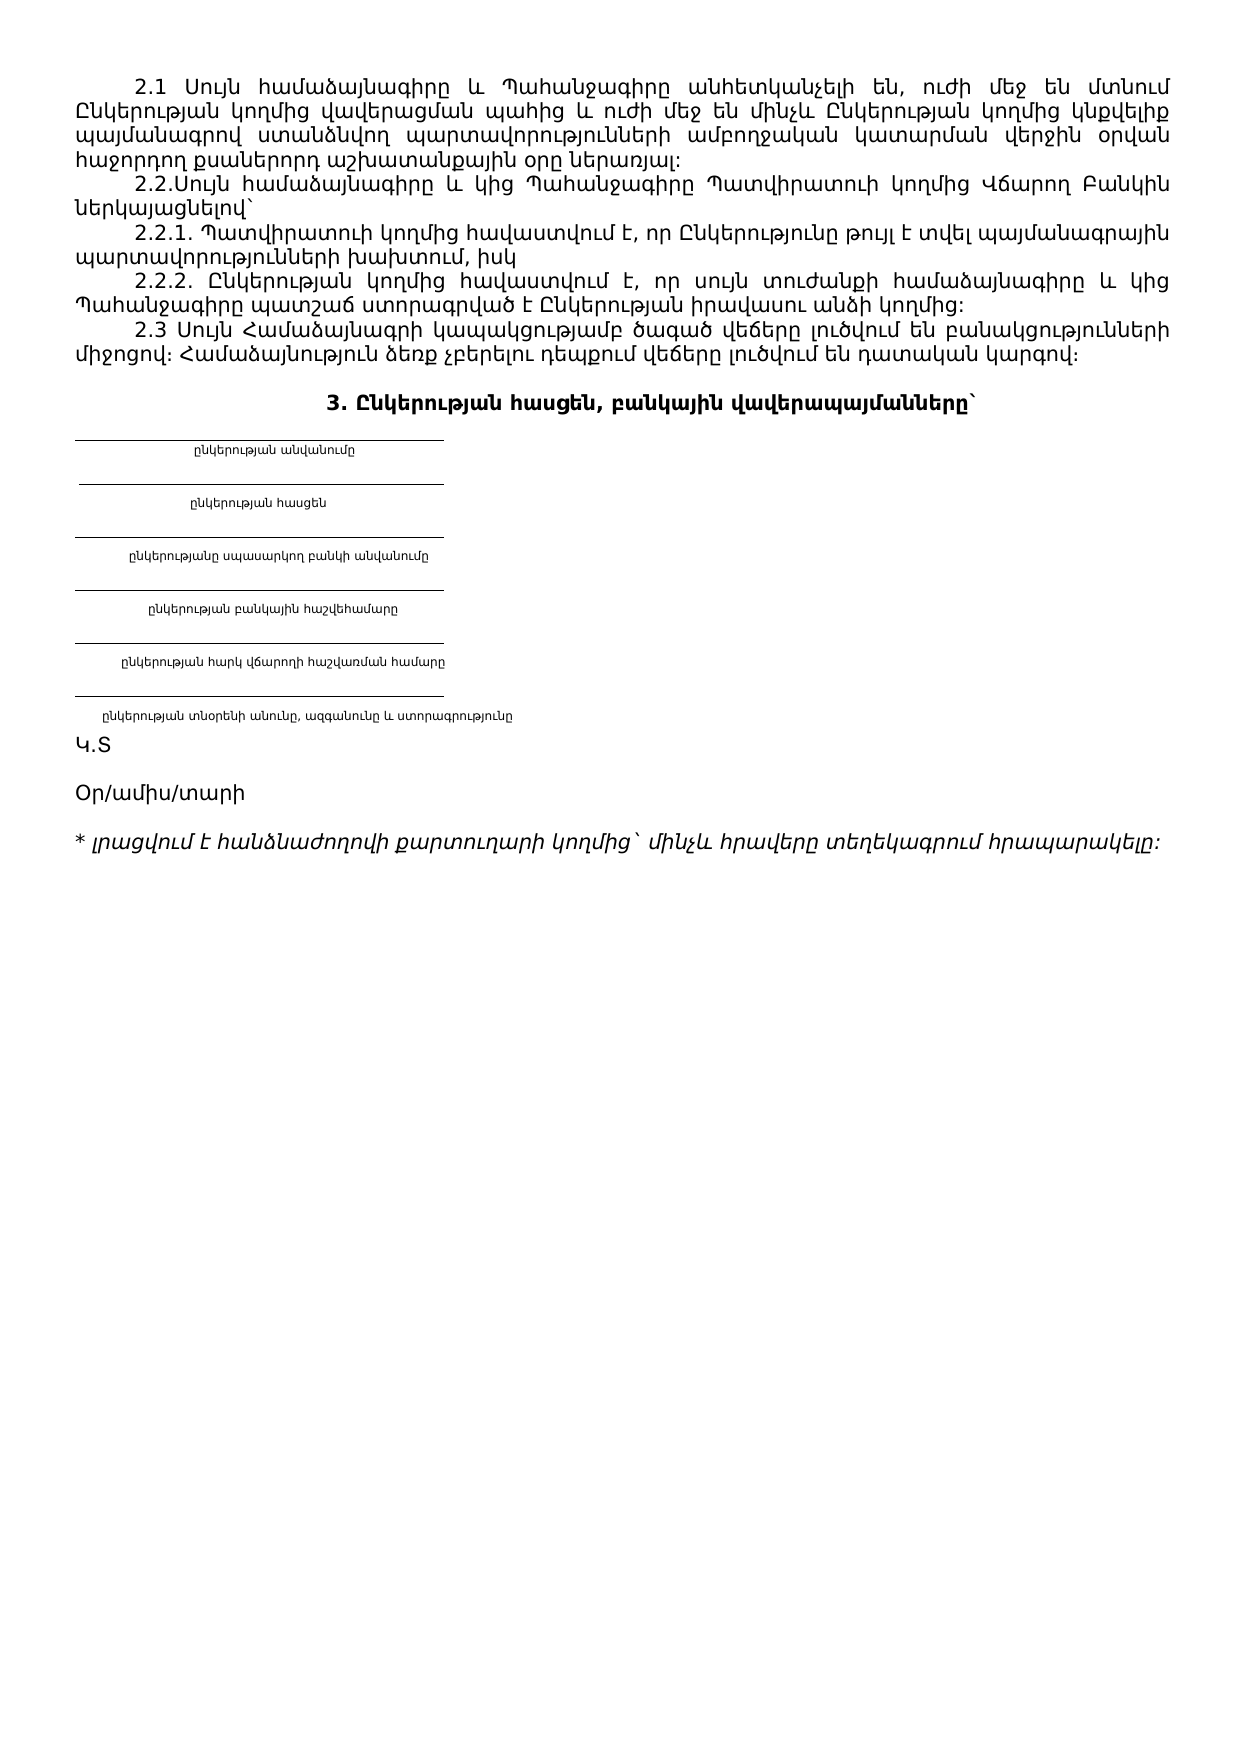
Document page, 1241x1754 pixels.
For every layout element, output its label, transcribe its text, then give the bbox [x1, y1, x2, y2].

text 3. Ընկերության հասցեն, բանկային վավերապայմանները` [75, 391, 1171, 415]
text 2.1 Սույն համաձայնագիրը և Պահանջագիրը անհետկանչելի են, ուժի մեջ են մտնում Ընկերության կողմից վավերացման պահից և ուժի մեջ են մինչև Ընկերության կողմից կնքվելիք պայմանագրով ստանձնվող պարտավորությունների ամբողջական կատարման վերջին օրվան հաջորդող քսաներորդ աշխատանքային օրը ներառյալ: [75, 75, 1171, 172]
text 2.2.1. Պատվիրատուի կողմից հավաստվում է, որ Ընկերությունը թույլ է տվել պայմանագրային պարտավորությունների խախտում, իսկ [75, 221, 1171, 269]
text ընկերության տնօրենի անունը, ազգանունը և ստորագրությունը [75, 709, 1171, 733]
text Օր/ամիս/տարի [75, 781, 1171, 806]
text * լրացվում է հանձնաժողովի քարտուղարի կողմից` մինչև հրավերը տեղեկագրում հրապարակելը: [75, 830, 1171, 854]
text ընկերության հարկ վճարողի հաշվառման համարը [75, 656, 1171, 680]
text ընկերության հասցեն [75, 497, 1171, 521]
text 2.2.2. Ընկերության կողմից հավաստվում է, որ սույն տուժանքի համաձայնագիրը և կից Պահանջագիրը պատշաճ ստորագրված է Ընկերության իրավասու անձի կողմից: [75, 269, 1171, 318]
text Կ.Տ [75, 733, 1171, 757]
text 2.2.Սույն համաձայնագիրը և կից Պահանջագիրը Պատվիրատուի կողմից Վճարող Բանկին ներկայացնելով` [75, 172, 1171, 221]
text ընկերության բանկային հաշվեհամարը [75, 603, 1171, 627]
text ընկերության անվանումը [75, 443, 1171, 468]
text ընկերությանը սպասարկող բանկի անվանումը [75, 549, 1171, 574]
text 2.3 Սույն Համաձայնագրի կապակցությամբ ծագած վեճերը լուծվում են բանակցությունների միջոցով։ Համաձայնություն ձեռք չբերելու դեպքում վեճերը լուծվում են դատական կարգով։ [75, 318, 1171, 366]
